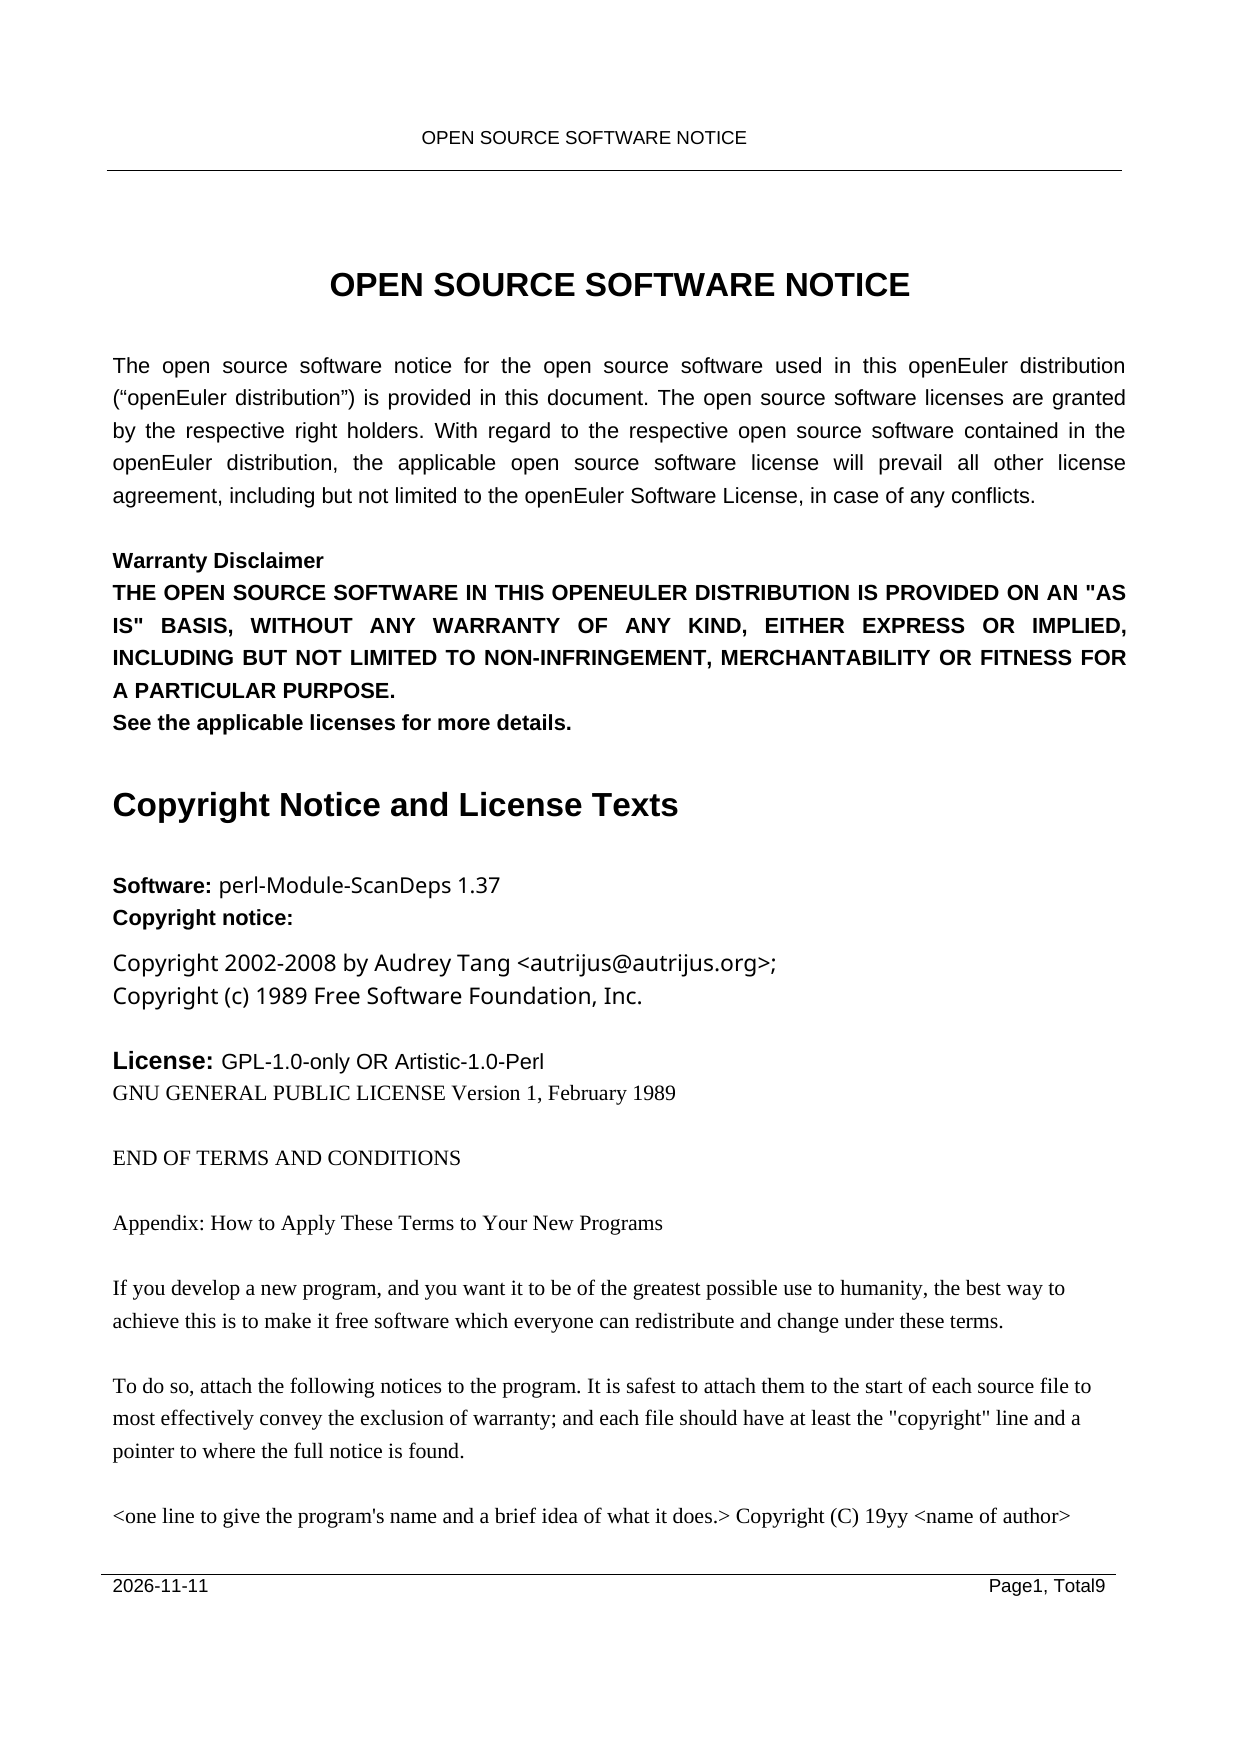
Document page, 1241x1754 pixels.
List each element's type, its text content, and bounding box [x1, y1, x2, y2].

text Copyright notice: [112, 901, 1128, 934]
title Software: perl-Module-ScanDeps 1.37 [112, 869, 1128, 901]
text THE OPEN SOURCE SOFTWARE IN THIS OPENEULER DISTRIBUTION IS PROVIDED ON AN "AS IS" BASIS, WITHOUT ANY WARRANTY OF ANY KIND, EITHER EXPRESS OR IMPLIED, INCLUDING BUT NOT LIMITED TO NON-INFRINGEMENT, MERCHANTABILITY OR FITNESS FOR A PARTICULAR PURPOSE. See the applicable licenses for more details. [112, 576, 1128, 739]
text Warranty Disclaimer [112, 544, 1128, 576]
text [112, 1077, 1128, 1532]
text OPEN SOURCE SOFTWARE NOTICE [112, 251, 1128, 316]
text Copyright Notice and License Texts [112, 771, 1128, 836]
text License: GPL-1.0-only OR Artistic-1.0-Perl [112, 1044, 1128, 1077]
text Copyright 2002-2008 by Audrey Tang <autrijus@autrijus.org>; Copyright (c) 1989 Free Software Foundation, Inc. [112, 947, 1128, 1044]
text The open source software notice for the open source software used in this openEuler distribution (“openEuler distribution”) is provided in this document. The open source software licenses are granted by the respective right holders. With regard to the respective open source software contained in the openEuler distribution, the applicable open source software license will prevail all other license agreement, including but not limited to the openEuler Software License, in case of any conflicts. [112, 349, 1128, 511]
